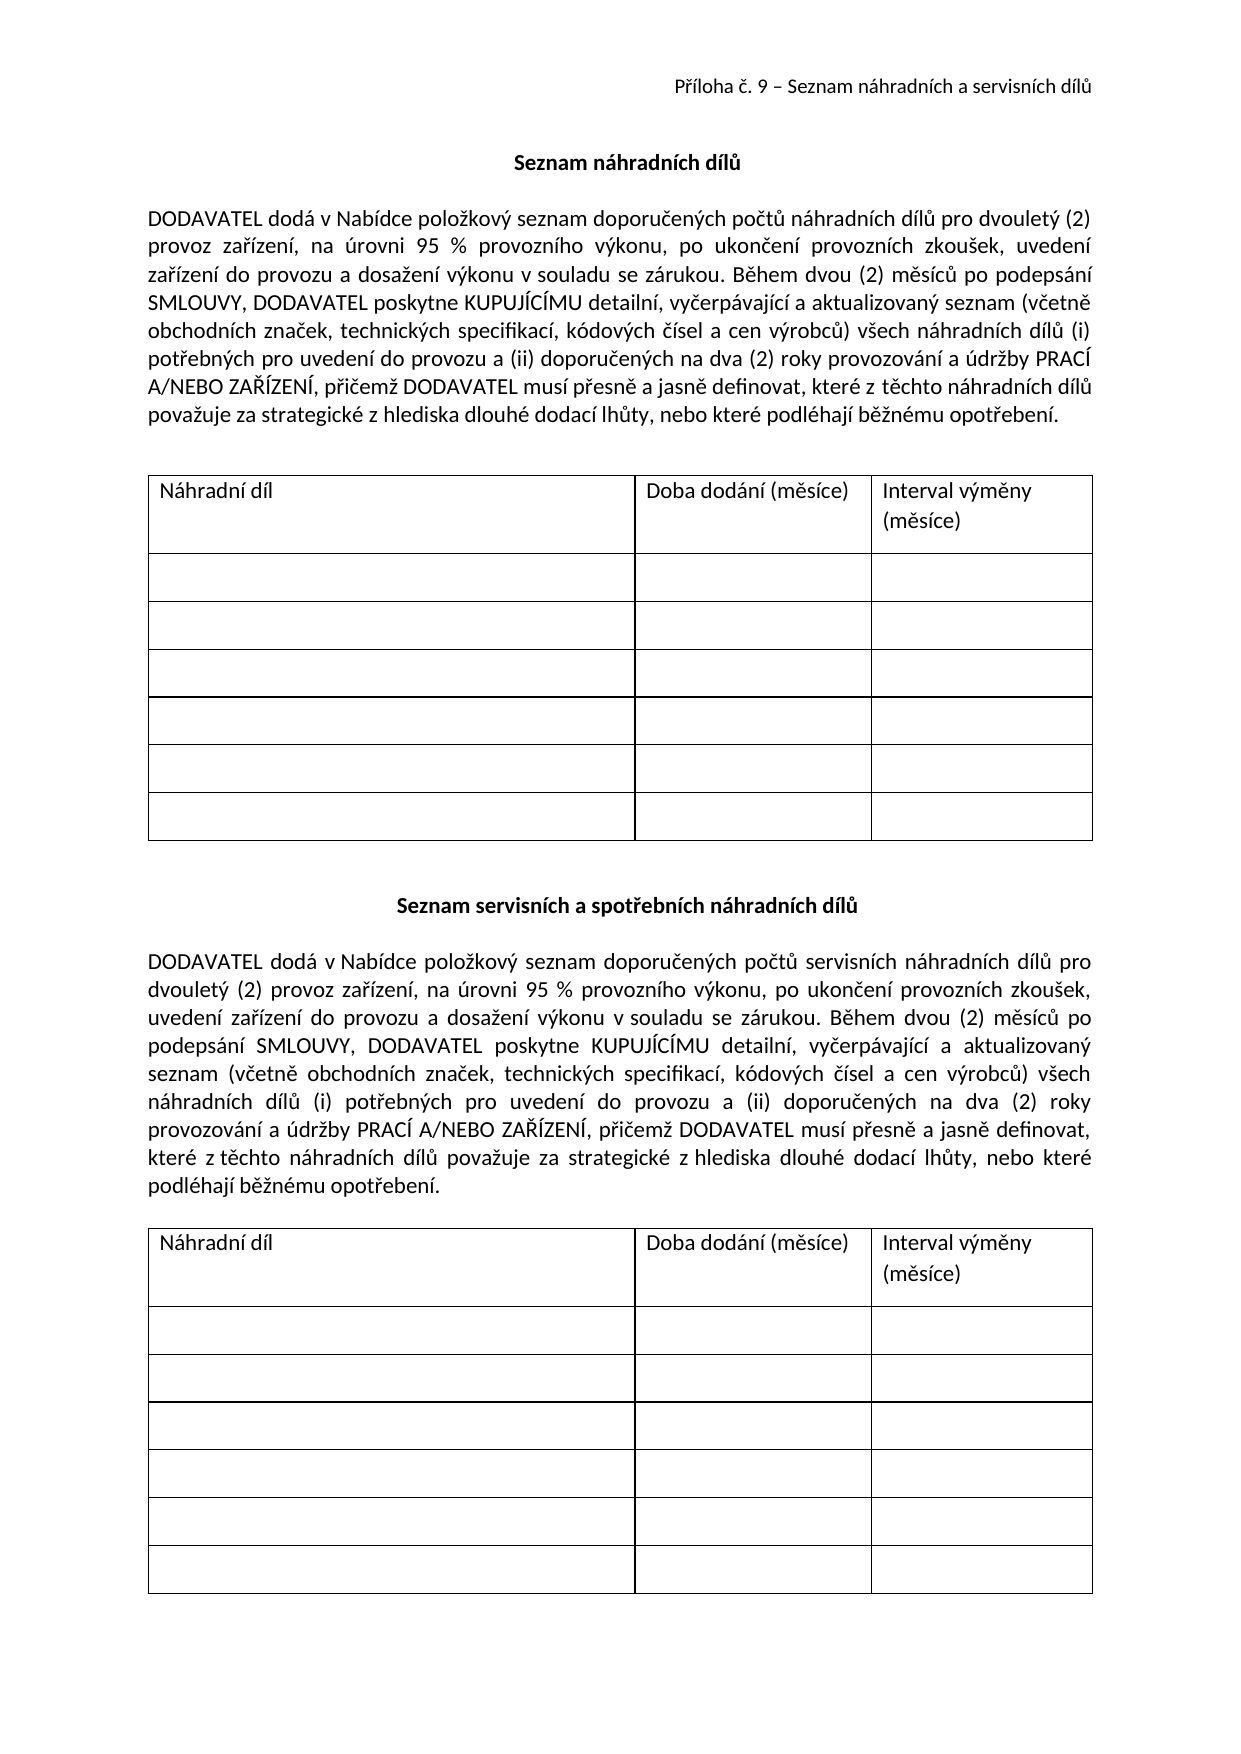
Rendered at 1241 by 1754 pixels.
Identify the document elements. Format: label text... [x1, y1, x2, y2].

table_cell [872, 793, 1092, 840]
table_cell [149, 745, 634, 792]
table_cell [636, 793, 871, 840]
table_cell [636, 698, 871, 744]
table_cell [149, 1498, 634, 1545]
table_cell [872, 1450, 1092, 1497]
table_cell [149, 698, 634, 744]
table_cell [149, 1403, 634, 1449]
table_cell [872, 1355, 1092, 1401]
table_cell [149, 602, 634, 648]
table_header Interval výměny (měsíce) [872, 476, 1092, 553]
table_cell [636, 554, 871, 601]
table_cell [636, 745, 871, 792]
table_cell [636, 1307, 871, 1353]
table_cell [636, 1450, 871, 1497]
table_cell [149, 1450, 634, 1497]
table_cell [636, 1546, 871, 1593]
table_cell [149, 554, 634, 601]
table_header Doba dodání (měsíce) [636, 476, 871, 553]
table_cell [872, 745, 1092, 792]
text Seznam servisních a spotřebních náhradních dílů [208, 891, 1048, 919]
table_cell [636, 1403, 871, 1449]
text DODAVATEL dodá v Nabídce položkový seznam doporučených počtů servisních náhradních dílů pro dvouletý (2) provoz zařízení, na úrovni 95 % provozního výkonu, po ukončení provozních zkoušek, uvedení zařízení do provozu a dosažení výkonu v souladu se zárukou. Během dvou (2) měsíců po podepsání SMLOUVY, DODAVATEL poskytne KUPUJÍCÍMU detailní, vyčerpávající a aktualizovaný seznam (včetně obchodních značek, technických specifikací, kódových čísel a cen výrobců) všech náhradních dílů (i) potřebných pro uvedení do provozu a (ii) doporučených na dva (2) roky provozování a údržby PRACÍ A/NEBO ZAŘÍZENÍ, přičemž DODAVATEL musí přesně a jasně definovat, které z těchto náhradních dílů považuje za strategické z hlediska dlouhé dodací lhůty, nebo které podléhají běžnému opotřebení. [148, 947, 1093, 1199]
table_cell [872, 1307, 1092, 1353]
table_cell [872, 1546, 1092, 1593]
table_header Náhradní díl [149, 1229, 634, 1306]
table_cell [149, 793, 634, 840]
table_cell [636, 650, 871, 696]
table_header Náhradní díl [149, 476, 634, 553]
table_header Doba dodání (měsíce) [636, 1229, 871, 1306]
table_cell [636, 602, 871, 648]
table_cell [872, 1403, 1092, 1449]
table_cell [149, 1307, 634, 1353]
table_cell [872, 698, 1092, 744]
text Seznam náhradních dílů [208, 148, 1048, 176]
table_cell [872, 1498, 1092, 1545]
table_header Interval výměny (měsíce) [872, 1229, 1092, 1306]
table_cell [149, 1546, 634, 1593]
table_cell [636, 1355, 871, 1401]
text DODAVATEL dodá v Nabídce položkový seznam doporučených počtů náhradních dílů pro dvouletý (2) provoz zařízení, na úrovni 95 % provozního výkonu, po ukončení provozních zkoušek, uvedení zařízení do provozu a dosažení výkonu v souladu se zárukou. Během dvou (2) měsíců po podepsání SMLOUVY, DODAVATEL poskytne KUPUJÍCÍMU detailní, vyčerpávající a aktualizovaný seznam (včetně obchodních značek, technických specifikací, kódových čísel a cen výrobců) všech náhradních dílů (i) potřebných pro uvedení do provozu a (ii) doporučených na dva (2) roky provozování a údržby PRACÍ A/NEBO ZAŘÍZENÍ, přičemž DODAVATEL musí přesně a jasně definovat, které z těchto náhradních dílů považuje za strategické z hlediska dlouhé dodací lhůty, nebo které podléhají běžnému opotřebení. [148, 204, 1093, 428]
table_cell [872, 650, 1092, 696]
table_cell [149, 1355, 634, 1401]
table_cell [872, 602, 1092, 648]
table_cell [872, 554, 1092, 601]
table_cell [636, 1498, 871, 1545]
table_cell [149, 650, 634, 696]
